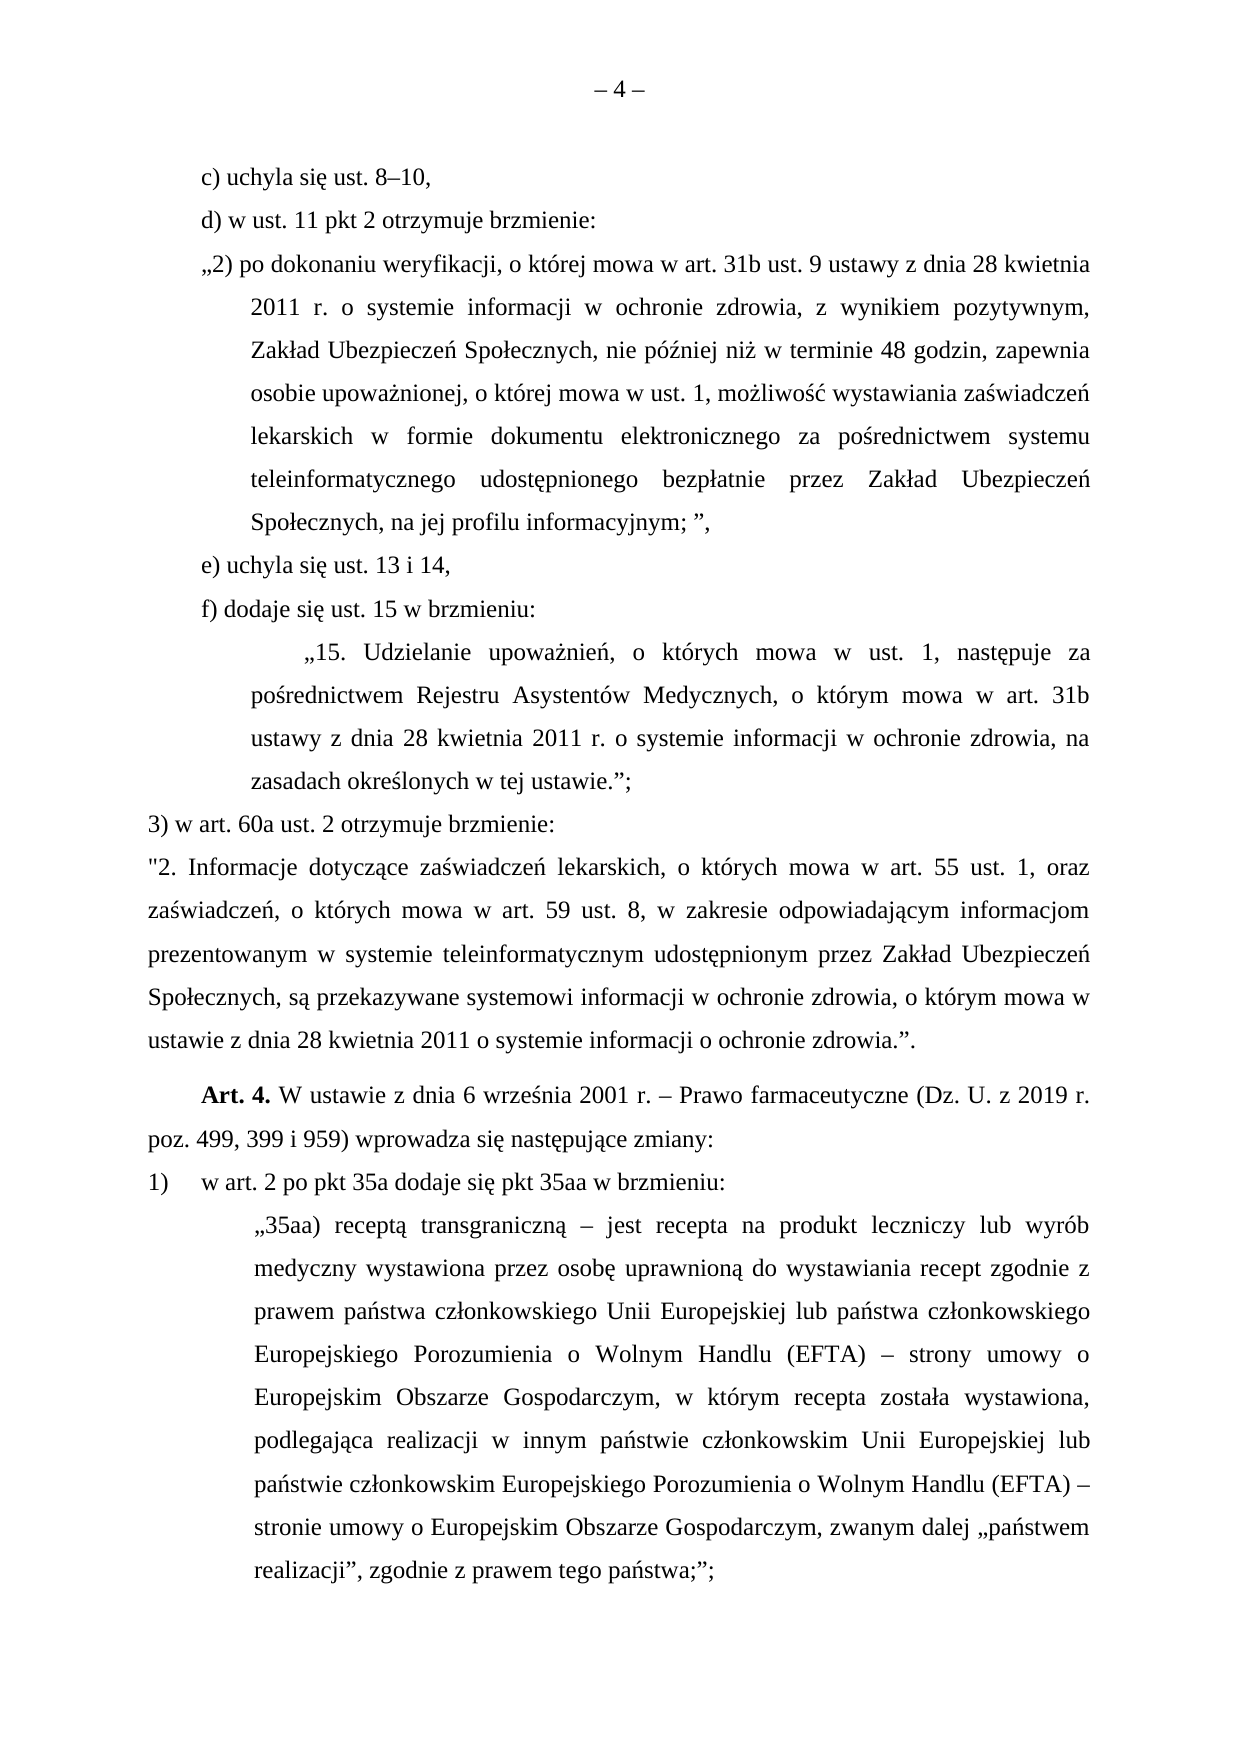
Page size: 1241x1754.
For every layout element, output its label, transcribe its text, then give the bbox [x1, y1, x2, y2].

text Art. 4. W ustawie z dnia 6 września 2001 r. – Prawo farmaceutyczne (Dz. U. z 2019 r. poz. 499, 399 i 959) wprowadza się następujące zmiany: [148, 1081, 1091, 1152]
text 3) w art. 60a ust. 2 otrzymuje brzmienie: [148, 809, 1091, 838]
text „35aa) receptą transgraniczną – jest recepta na produkt leczniczy lub wyrób medyczny wystawiona przez osobę uprawnioną do wystawiania recept zgodnie z prawem państwa członkowskiego Unii Europejskiej lub państwa członkowskiego Europejskiego Porozumienia o Wolnym Handlu (EFTA) – strony umowy o Europejskim Obszarze Gospodarczym, w którym recepta została wystawiona, podlegająca realizacji w innym państwie członkowskim Unii Europejskiej lub państwie członkowskim Europejskiego Porozumienia o Wolnym Handlu (EFTA) – stronie umowy o Europejskim Obszarze Gospodarczym, zwanym dalej „państwem realizacji”, zgodnie z prawem tego państwa;”; [254, 1210, 1091, 1584]
text f) dodaje się ust. 15 w brzmieniu: [201, 594, 1091, 622]
text „2) po dokonaniu weryfikacji, o której mowa w art. 31b ust. 9 ustawy z dnia 28 kwietnia 2011 r. o systemie informacji w ochronie zdrowia, z wynikiem pozytywnym, Zakład Ubezpieczeń Społecznych, nie później niż w terminie 48 godzin, zapewnia osobie upoważnionej, o której mowa w ust. 1, możliwość wystawiania zaświadczeń lekarskich w formie dokumentu elektronicznego za pośrednictwem systemu teleinformatycznego udostępnionego bezpłatnie przez Zakład Ubezpieczeń Społecznych, na jej profilu informacyjnym; ”, [201, 249, 1091, 536]
text "2. Informacje dotyczące zaświadczeń lekarskich, o których mowa w art. 55 ust. 1, oraz zaświadczeń, o których mowa w art. 59 ust. 8, w zakresie odpowiadającym informacjom prezentowanym w systemie teleinformatycznym udostępnionym przez Zakład Ubezpieczeń Społecznych, są przekazywane systemowi informacji w ochronie zdrowia, o którym mowa w ustawie z dnia 28 kwietnia 2011 o systemie informacji o ochronie zdrowia.”. [148, 852, 1091, 1054]
text 1) w art. 2 po pkt 35a dodaje się pkt 35aa w brzmieniu: [148, 1167, 1091, 1196]
text c) uchyla się ust. 8–10, [201, 162, 1091, 191]
text „15. Udzielanie upoważnień, o których mowa w ust. 1, następuje za pośrednictwem Rejestru Asystentów Medycznych, o którym mowa w art. 31b ustawy z dnia 28 kwietnia 2011 r. o systemie informacji w ochronie zdrowia, na zasadach określonych w tej ustawie.”; [251, 637, 1091, 795]
text e) uchyla się ust. 13 i 14, [201, 551, 1091, 579]
text d) w ust. 11 pkt 2 otrzymuje brzmienie: [201, 206, 1091, 234]
